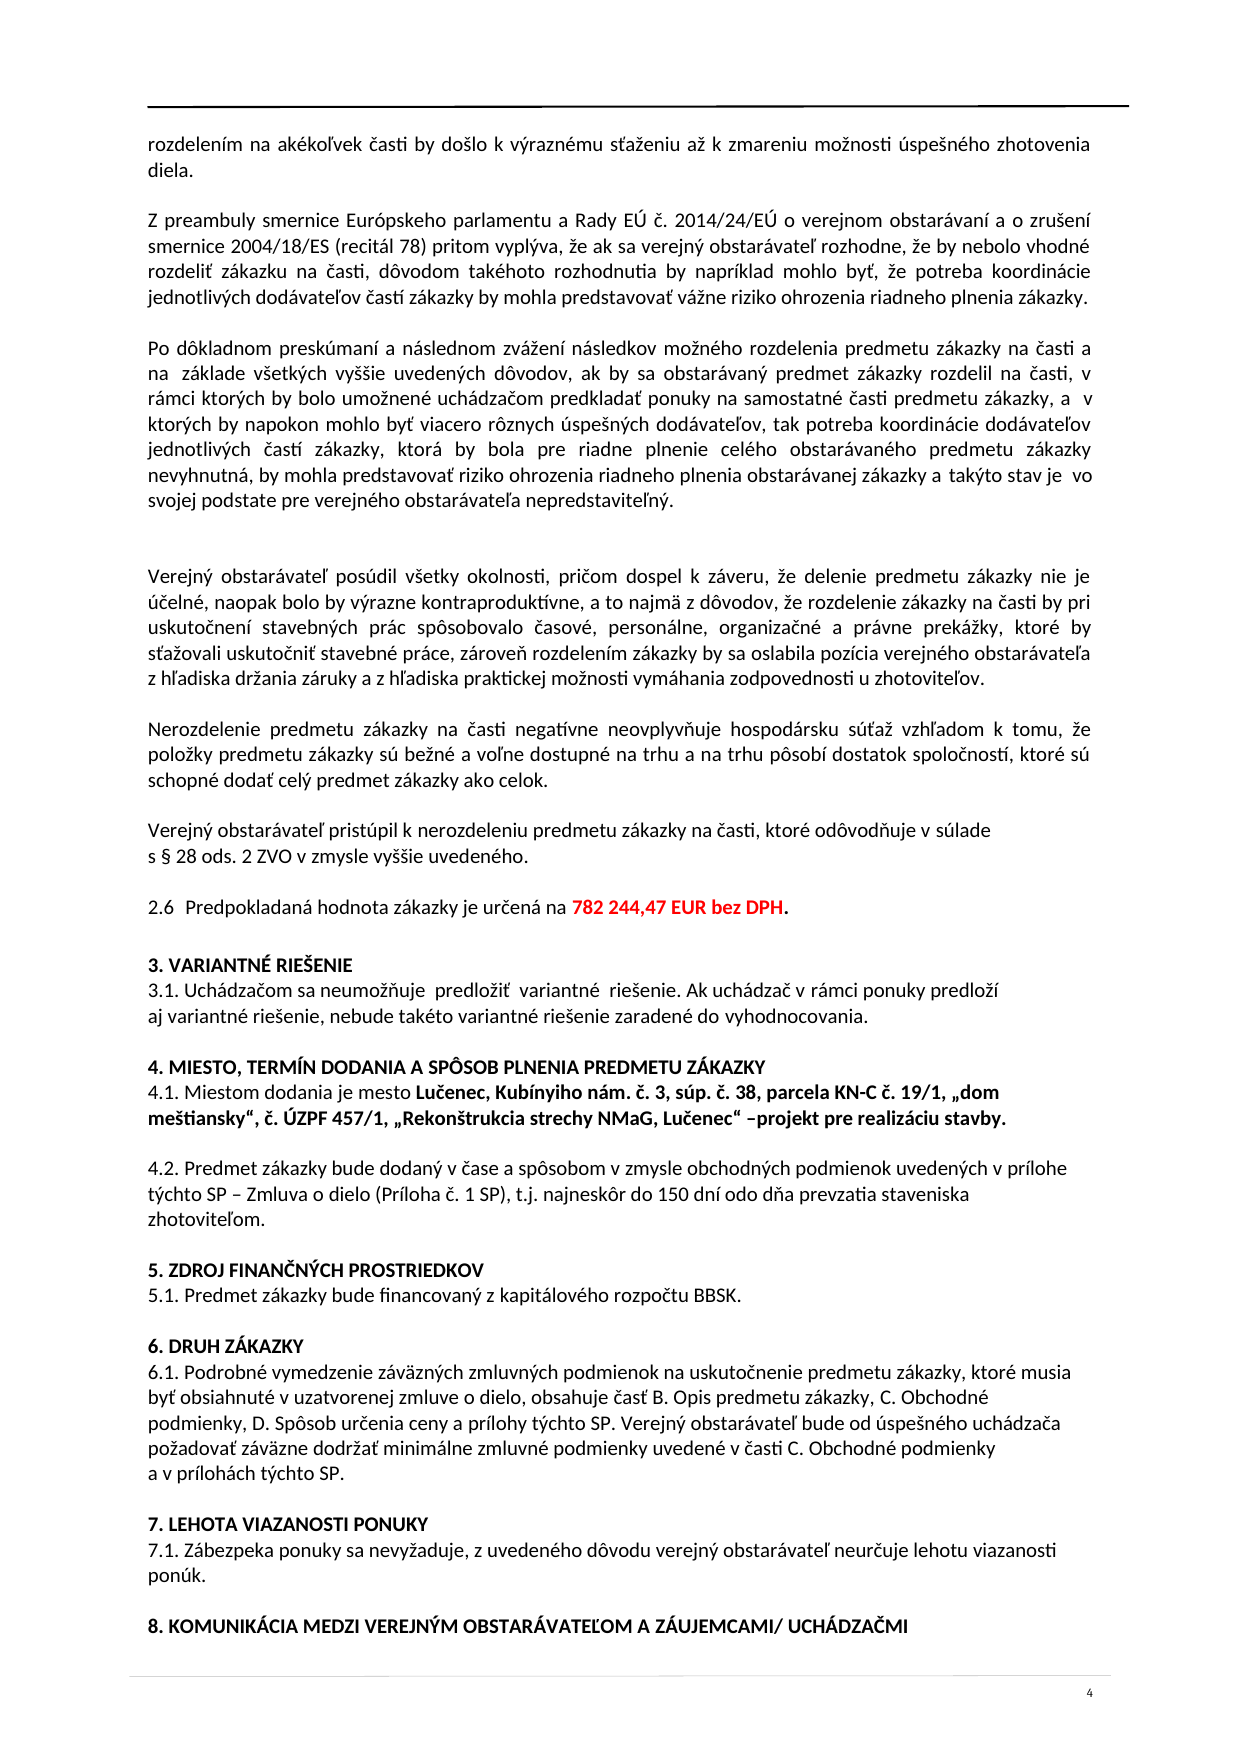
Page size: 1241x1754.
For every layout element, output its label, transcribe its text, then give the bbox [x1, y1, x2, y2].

text 3. VARIANTNÉ RIEŠENIE [148, 952, 1092, 978]
text 5.1. Predmet zákazky bude financovaný z kapitálového rozpočtu BBSK. [148, 1283, 1092, 1308]
text 8. KOMUNIKÁCIA MEDZI VEREJNÝM OBSTARÁVATEĽOM A ZÁUJEMCAMI/ UCHÁDZAČMI [148, 1613, 1092, 1638]
text 5. ZDROJ FINANČNÝCH PROSTRIEDKOV [148, 1257, 1092, 1283]
text 7.1. Zábezpeka ponuky sa nevyžaduje, z uvedeného dôvodu verejný obstarávateľ neurčuje lehotu viazanosti ponúk. [148, 1537, 1092, 1588]
text 6. DRUH ZÁKAZKY [148, 1333, 1092, 1359]
list Predpokladaná hodnota zákazky je určená na 782 244,47 EUR bez DPH. [148, 894, 1093, 919]
text 4.1. Miestom dodania je mesto Lučenec, Kubínyiho nám. č. 3, súp. č. 38, parcela KN-C č. 19/1, „dom meštiansky“, č. ÚZPF 457/1, „Rekonštrukcia strechy NMaG, Lučenec“ –projekt pre realizáciu stavby. [148, 1079, 1092, 1130]
text 4.2. Predmet zákazky bude dodaný v čase a spôsobom v zmysle obchodných podmienok uvedených v prílohe týchto SP – Zmluva o dielo (Príloha č. 1 SP), t.j. najneskôr do 150 dní odo dňa prevzatia staveniska zhotoviteľom. [148, 1156, 1092, 1232]
text Nerozdelenie predmetu zákazky na časti negatívne neovplyvňuje hospodársku súťaž vzhľadom k tomu, že položky predmetu zákazky sú bežné a voľne dostupné na trhu a na trhu pôsobí dostatok spoločností, ktoré sú schopné dodať celý predmet zákazky ako celok. [148, 716, 1092, 792]
list 6.1. Podrobné vymedzenie záväzných zmluvných podmienok na uskutočnenie predmetu zákazky, ktoré musia byť obsiahnuté v uzatvorenej zmluve o dielo, obsahuje časť B. Opis predmetu zákazky, C. Obchodné podmienky, D. Spôsob určenia ceny a prílohy týchto SP. Verejný obstarávateľ bude od úspešného uchádzača požadovať záväzne dodržať minimálne zmluvné podmienky uvedené v časti C. Obchodné podmienky a v prílohách týchto SP. [148, 1359, 1092, 1486]
text 4. MIESTO, TERMÍN DODANIA A SPÔSOB PLNENIA PREDMETU ZÁKAZKY [148, 1054, 1092, 1079]
text Verejný obstarávateľ pristúpil k nerozdeleniu predmetu zákazky na časti, ktoré odôvodňuje v súlade s § 28 ods. 2 ZVO v zmysle vyššie uvedeného. [148, 818, 1092, 868]
text Po dôkladnom preskúmaní a následnom zvážení následkov možného rozdelenia predmetu zákazky na časti a na základe všetkých vyššie uvedených dôvodov, ak by sa obstarávaný predmet zákazky rozdelil na časti, v rámci ktorých by bolo umožnené uchádzačom predkladať ponuky na samostatné časti predmetu zákazky, a v ktorých by napokon mohlo byť viacero rôznych úspešných dodávateľov, tak potreba koordinácie dodávateľov jednotlivých častí zákazky, ktorá by bola pre riadne plnenie celého obstarávaného predmetu zákazky nevyhnutná, by mohla predstavovať riziko ohrozenia riadneho plnenia obstarávanej zákazky a takýto stav je vo svojej podstate pre verejného obstarávateľa nepredstaviteľný. [148, 335, 1092, 513]
text Z preambuly smernice Európskeho parlamentu a Rady EÚ č. 2014/24/EÚ o verejnom obstarávaní a o zrušení smernice 2004/18/ES (recitál 78) pritom vyplýva, že ak sa verejný obstarávateľ rozhodne, že by nebolo vhodné rozdeliť zákazku na časti, dôvodom takéhoto rozhodnutia by napríklad mohlo byť, že potreba koordinácie jednotlivých dodávateľov častí zákazky by mohla predstavovať vážne riziko ohrozenia riadneho plnenia zákazky. [148, 208, 1092, 309]
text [148, 131, 1092, 182]
text Verejný obstarávateľ posúdil všetky okolnosti, pričom dospel k záveru, že delenie predmetu zákazky nie je účelné, naopak bolo by výrazne kontraproduktívne, a to najmä z dôvodov, že rozdelenie zákazky na časti by pri uskutočnení stavebných prác spôsobovalo časové, personálne, organizačné a právne prekážky, ktoré by sťažovali uskutočniť stavebné práce, zároveň rozdelením zákazky by sa oslabila pozícia verejného obstarávateľa z hľadiska držania záruky a z hľadiska praktickej možnosti vymáhania zodpovednosti u zhotoviteľov. [148, 563, 1092, 691]
text 7. LEHOTA VIAZANOSTI PONUKY [148, 1511, 1092, 1537]
text 3.1. Uchádzačom sa neumožňuje predložiť variantné riešenie. Ak uchádzač v rámci ponuky predloží aj variantné riešenie, nebude takéto variantné riešenie zaradené do vyhodnocovania. [148, 978, 1092, 1028]
